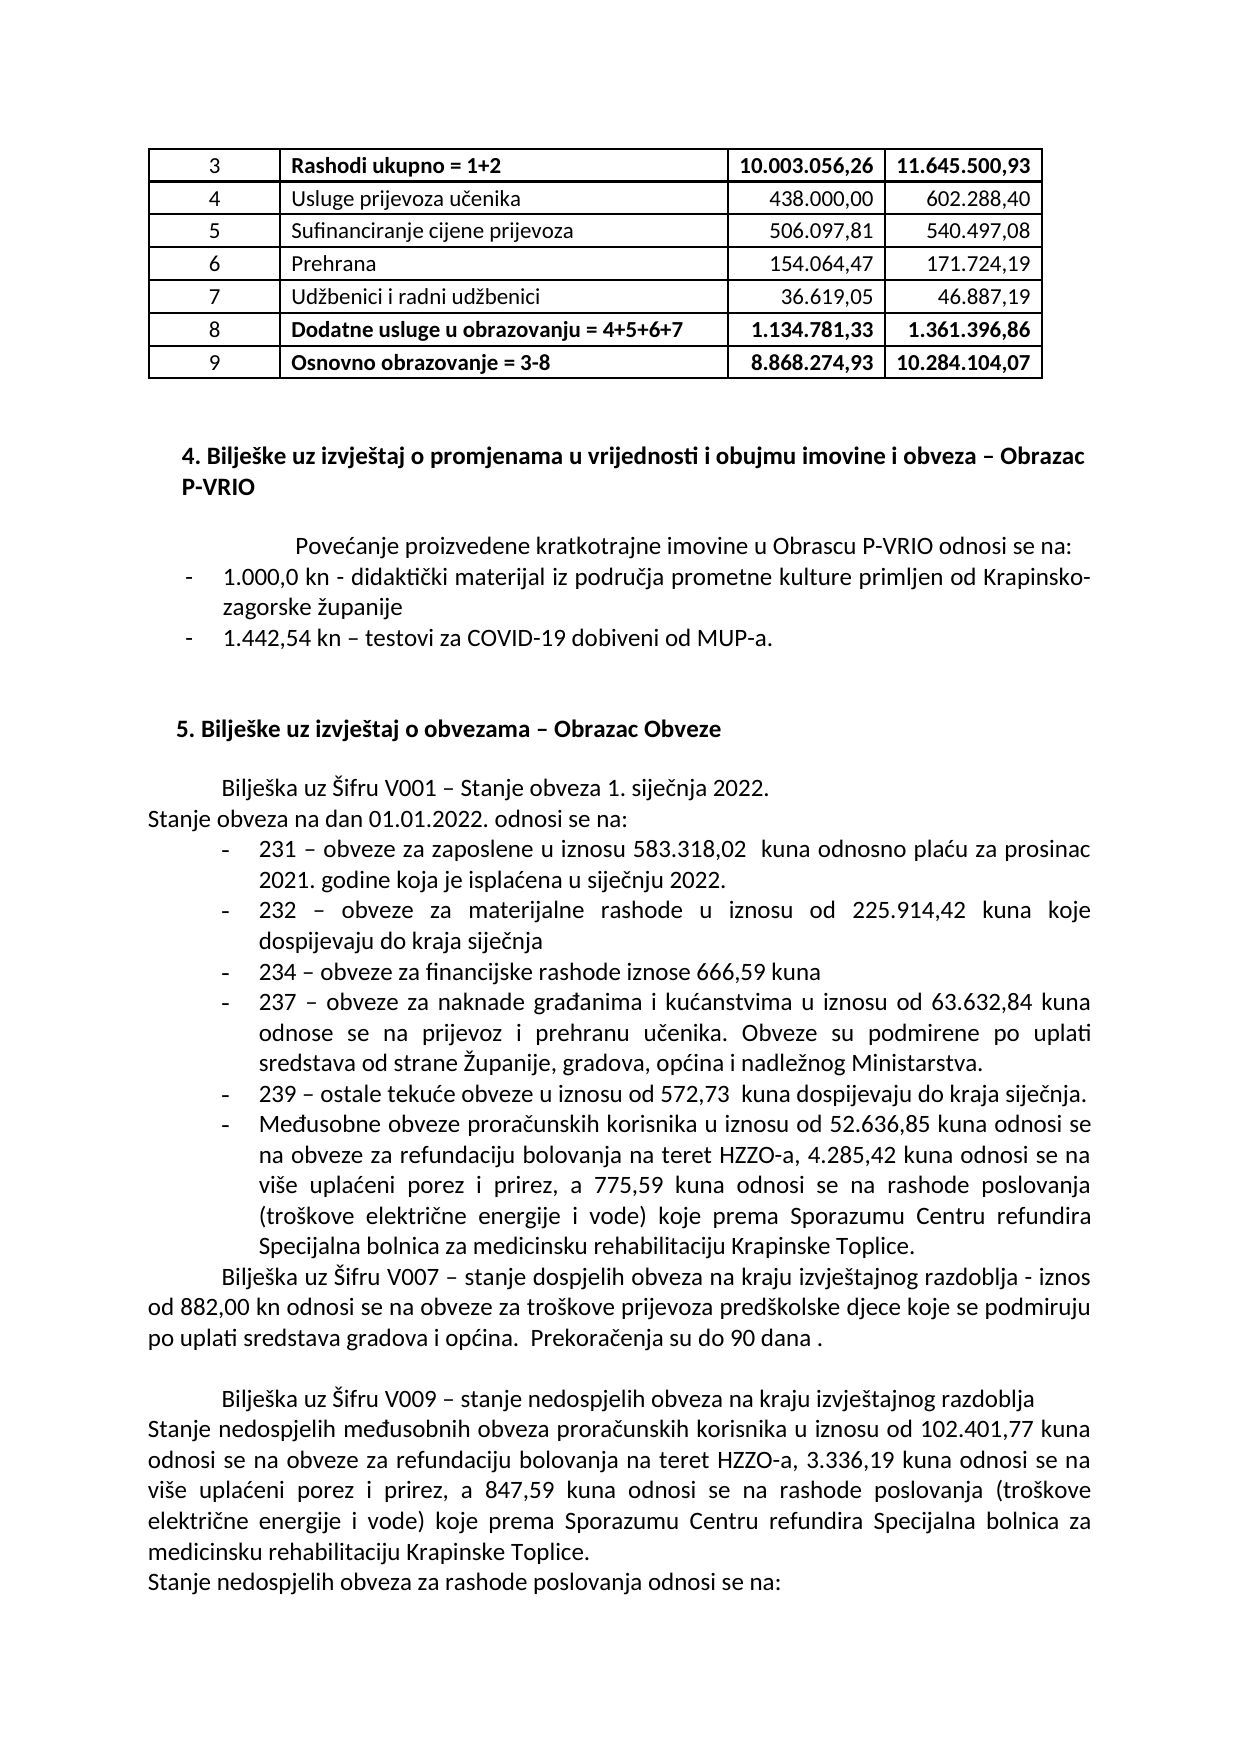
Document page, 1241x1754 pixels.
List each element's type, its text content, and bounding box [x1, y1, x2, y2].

table_cell 1.134.781,33 [729, 314, 884, 344]
table_cell 4 [150, 183, 279, 213]
table_cell Rashodi ukupno = 1+2 [281, 150, 727, 180]
list Međusobne obveze proračunskih korisnika u iznosu od 52.636,85 kuna odnosi se na obveze za refundaciju bolovanja na teret HZZO-a, 4.285,42 kuna odnosi se na više uplaćeni porez i prirez, a 775,59 kuna odnosi se na rashode poslovanja (troškove električne energije i vode) koje prema Sporazumu Centru refundira Specijalna bolnica za medicinsku rehabilitaciju Krapinske Toplice. [221, 1108, 1093, 1261]
text P-VRIO [148, 471, 1093, 501]
table_cell 10.284.104,07 [886, 347, 1041, 377]
text Stanje nedospjelih obveza za rashode poslovanja odnosi se na: [148, 1566, 1093, 1597]
table_cell 1.361.396,86 [886, 314, 1041, 344]
table_cell 6 [150, 248, 279, 279]
table_cell Osnovno obrazovanje = 3-8 [281, 347, 727, 377]
list 1.000,0 kn - didaktički materijal iz područja prometne kulture primljen od Krapinsko-zagorske županije [185, 561, 1093, 622]
table_cell Usluge prijevoza učenika [281, 183, 727, 213]
table_cell 5 [150, 215, 279, 246]
list 239 – ostale tekuće obveze u iznosu od 572,73 kuna dospijevaju do kraja siječnja. [221, 1078, 1093, 1108]
text Stanje nedospjelih međusobnih obveza proračunskih korisnika u iznosu od 102.401,77 kuna odnosi se na obveze za refundaciju bolovanja na teret HZZO-a, 3.336,19 kuna odnosi se na više uplaćeni porez i prirez, a 847,59 kuna odnosi se na rashode poslovanja (troškove električne energije i vode) koje prema Sporazumu Centru refundira Specijalna bolnica za medicinsku rehabilitaciju Krapinske Toplice. [148, 1413, 1093, 1566]
text Bilješka uz Šifru V009 – stanje nedospjelih obveza na kraju izvještajnog razdoblja [148, 1383, 1093, 1413]
table_cell 8 [150, 314, 279, 344]
text Bilješka uz Šifru V001 – Stanje obveza 1. siječnja 2022. [148, 773, 1093, 803]
text Stanje obveza na dan 01.01.2022. odnosi se na: [148, 803, 1093, 834]
text Bilješka uz Šifru V007 – stanje dospjelih obveza na kraju izvještajnog razdoblja - iznos od 882,00 kn odnosi se na obveze za troškove prijevoza predškolske djece koje se podmiruju po uplati sredstava gradova i općina. Prekoračenja su do 90 dana . [148, 1261, 1093, 1352]
table_cell Sufinanciranje cijene prijevoza [281, 215, 727, 246]
table_cell 154.064,47 [729, 248, 884, 279]
table_cell 46.887,19 [886, 281, 1041, 312]
table_cell 10.003.056,26 [729, 150, 884, 180]
text Povećanje proizvedene kratkotrajne imovine u Obrascu P-VRIO odnosi se na: [148, 530, 1093, 561]
table_cell 438.000,00 [729, 183, 884, 213]
text 4. Bilješke uz izvještaj o promjenama u vrijednosti i obujmu imovine i obveza – Obrazac [148, 440, 1093, 471]
table_cell 7 [150, 281, 279, 312]
table_cell 8.868.274,93 [729, 347, 884, 377]
list 237 – obveze za naknade građanima i kućanstvima u iznosu od 63.632,84 kuna odnose se na prijevoz i prehranu učenika. Obveze su podmirene po uplati sredstava od strane Županije, gradova, općina i nadležnog Ministarstva. [221, 986, 1093, 1078]
list 234 – obveze za financijske rashode iznose 666,59 kuna [221, 956, 1093, 986]
table_cell 36.619,05 [729, 281, 884, 312]
table_cell 506.097,81 [729, 215, 884, 246]
table_cell 11.645.500,93 [886, 150, 1041, 180]
table_cell 602.288,40 [886, 183, 1041, 213]
table_cell Dodatne usluge u obrazovanju = 4+5+6+7 [281, 314, 727, 344]
table_cell Prehrana [281, 248, 727, 279]
list 231 – obveze za zaposlene u iznosu 583.318,02 kuna odnosno plaću za prosinac 2021. godine koja je isplaćena u siječnju 2022. [221, 834, 1093, 895]
list 232 – obveze za materijalne rashode u iznosu od 225.914,42 kuna koje dospijevaju do kraja siječnja [221, 895, 1093, 956]
table_cell 171.724,19 [886, 248, 1041, 279]
table_cell Udžbenici i radni udžbenici [281, 281, 727, 312]
table_cell 3 [150, 150, 279, 180]
text 5. Bilješke uz izvještaj o obvezama – Obrazac Obveze [148, 713, 1093, 744]
table_cell 9 [150, 347, 279, 377]
table_cell 540.497,08 [886, 215, 1041, 246]
list 1.442,54 kn – testovi za COVID-19 dobiveni od MUP-a. [185, 622, 1093, 652]
